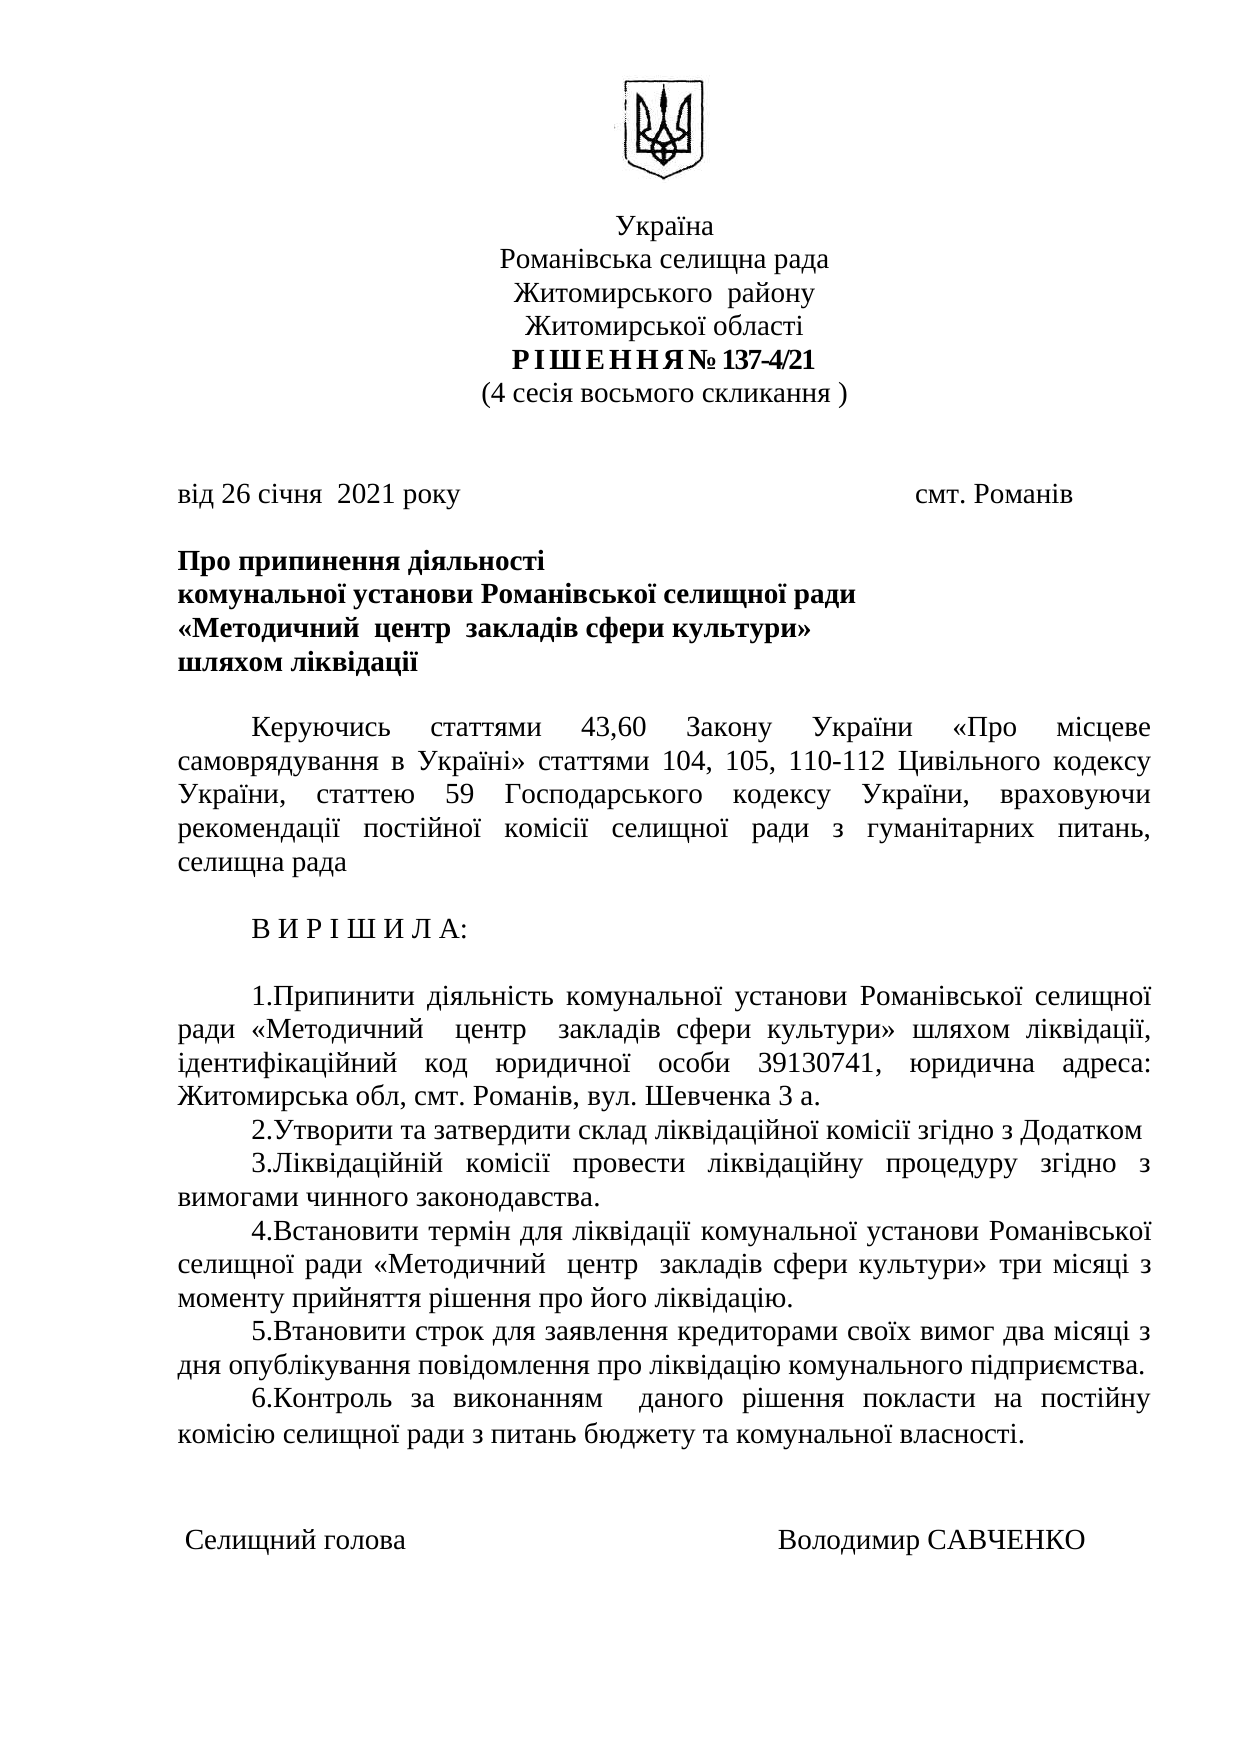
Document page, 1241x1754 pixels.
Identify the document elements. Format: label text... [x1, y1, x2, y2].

text «Методичний центр закладів сфери культури» [177, 610, 1152, 644]
text Р І Ш Е Н Н Я № 137-4/21 [177, 342, 1152, 375]
text від 26 січня 2021 року смт. Романів [177, 476, 1152, 509]
text 4.Встановити термін для ліквідації комунальної установи Романівської селищної ради «Методичний центр закладів сфери культури» три місяці з моменту прийняття рішення про його ліквідацію. [177, 1213, 1152, 1313]
text 5.Втановити строк для заявлення кредиторами своїх вимог два місяці з дня опублікування повідомлення про ліквідацію комунального підприємства. [177, 1313, 1152, 1380]
picture [614, 59, 713, 183]
text 2.Утворити та затвердити склад ліквідаційної комісії згідно з Додатком [177, 1112, 1152, 1146]
text Про припинення діяльності [177, 543, 1152, 577]
text шляхом ліквідації [177, 644, 1152, 677]
text Керуючись статтями 43,60 Закону України «Про місцеве самоврядування в Україні» статтями 104, 105, 110-112 Цивільного кодексу України, статтею 59 Господарського кодексу України, враховуючи рекомендації постійної комісії селищної ради з гуманітарних питань, селищна рада [177, 709, 1152, 877]
text 6.Контроль за виконанням даного рішення покласти на постійну комісію селищної ради з питань бюджету та комунальної власності. [177, 1380, 1152, 1450]
text В И Р І Ш И Л А: [177, 911, 1152, 944]
text Україна [177, 208, 1152, 241]
text 1.Припинити діяльність комунальної установи Романівської селищної ради «Методичний центр закладів сфери культури» шляхом ліквідації, ідентифікаційний код юридичної особи 39130741, юридична адреса: Житомирська обл, смт. Романів, вул. Шевченка 3 а. [177, 978, 1152, 1112]
text Житомирської області [177, 308, 1152, 342]
text комунальної установи Романівської селищної ради [177, 577, 1152, 610]
text Селищний голова Володимир САВЧЕНКО [177, 1522, 1152, 1556]
text Житомирського району [177, 275, 1152, 308]
text 3.Ліквідаційній комісії провести ліквідаційну процедуру згідно з вимогами чинного законодавства. [177, 1146, 1152, 1213]
text (4 сесія восьмого скликання ) [177, 375, 1152, 409]
text Романівська селищна рада [177, 241, 1152, 275]
